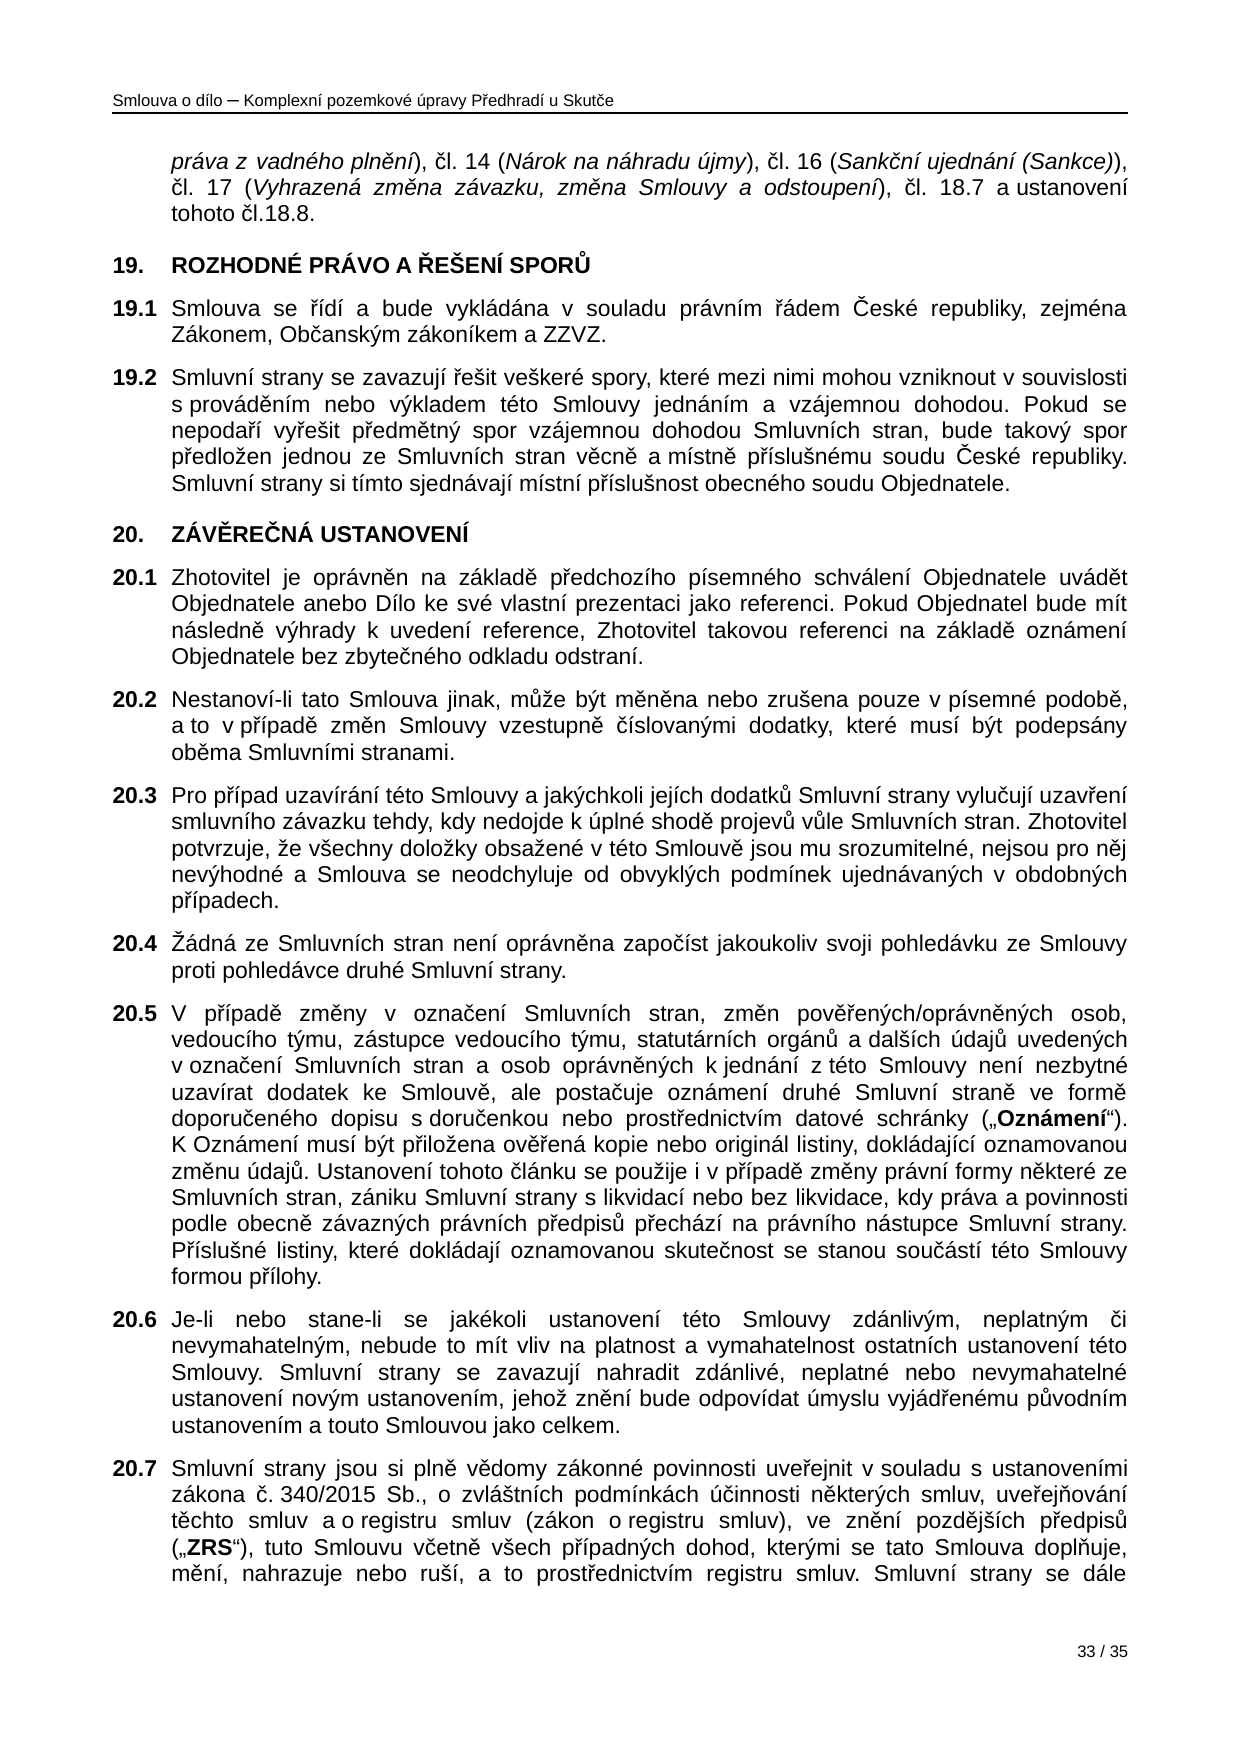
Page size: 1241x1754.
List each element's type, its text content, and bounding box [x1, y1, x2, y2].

text Pro případ uzavírání této Smlouvy a jakýchkoli jejích dodatků Smluvní strany vylučují uzavření smluvního závazku tehdy, kdy nedojde k úplné shodě projevů vůle Smluvních stran. Zhotovitel potvrzuje, že všechny doložky obsažené v této Smlouvě jsou mu srozumitelné, nejsou pro něj nevýhodné a Smlouva se neodchyluje od obvyklých podmínek ujednávaných v obdobných případech. [112, 782, 1128, 913]
text Žádná ze Smluvních stran není oprávněna započíst jakoukoliv svoji pohledávku ze Smlouvy proti pohledávce druhé Smluvní strany. [112, 930, 1128, 983]
text Je-li nebo stane-li se jakékoli ustanovení této Smlouvy zdánlivým, neplatným či nevymahatelným, nebude to mít vliv na platnost a vymahatelnost ostatních ustanovení této Smlouvy. Smluvní strany se zavazují nahradit zdánlivé, neplatné nebo nevymahatelné ustanovení novým ustanovením, jehož znění bude odpovídat úmyslu vyjádřenému původním ustanovením a touto Smlouvou jako celkem. [112, 1306, 1128, 1438]
text Závěrečná ustanovení [112, 521, 1128, 547]
text V případě změny v označení Smluvních stran, změn pověřených/oprávněných osob, vedoucího týmu, zástupce vedoucího týmu, statutárních orgánů a dalších údajů uvedených v označení Smluvních stran a osob oprávněných k jednání z této Smlouvy není nezbytné uzavírat dodatek ke Smlouvě, ale postačuje oznámení druhé Smluvní straně ve formě doporučeného dopisu s doručenkou nebo prostřednictvím datové schránky („Oznámení“). K Oznámení musí být přiložena ověřená kopie nebo originál listiny, dokládající oznamovanou změnu údajů. Ustanovení tohoto článku se použije i v případě změny právní formy některé ze Smluvních stran, zániku Smluvní strany s likvidací nebo bez likvidace, kdy práva a povinnosti podle obecně závazných právních předpisů přechází na právního nástupce Smluvní strany. Příslušné listiny, které dokládají oznamovanou skutečnost se stanou součástí této Smlouvy formou přílohy. [112, 999, 1128, 1289]
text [112, 148, 1128, 227]
text Smlouva se řídí a bude vykládána v souladu právním řádem České republiky, zejména Zákonem, Občanským zákoníkem a ZZVZ. [112, 295, 1128, 347]
text Rozhodné právo a řešení sporů [112, 252, 1128, 278]
text Zhotovitel je oprávněn na základě předchozího písemného schválení Objednatele uvádět Objednatele anebo Dílo ke své vlastní prezentaci jako referenci. Pokud Objednatel bude mít následně výhrady k uvedení reference, Zhotovitel takovou referenci na základě oznámení Objednatele bez zbytečného odkladu odstraní. [112, 564, 1128, 669]
text Smluvní strany se zavazují řešit veškeré spory, které mezi nimi mohou vzniknout v souvislosti s prováděním nebo výkladem této Smlouvy jednáním a vzájemnou dohodou. Pokud se nepodaří vyřešit předmětný spor vzájemnou dohodou Smluvních stran, bude takový spor předložen jednou ze Smluvních stran věcně a místně příslušnému soudu České republiky. Smluvní strany si tímto sjednávají místní příslušnost obecného soudu Objednatele. [112, 364, 1128, 496]
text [112, 1454, 1128, 1586]
text Nestanoví-li tato Smlouva jinak, může být měněna nebo zrušena pouze v písemné podobě, a to v případě změn Smlouvy vzestupně číslovanými dodatky, které musí být podepsány oběma Smluvními stranami. [112, 686, 1128, 765]
